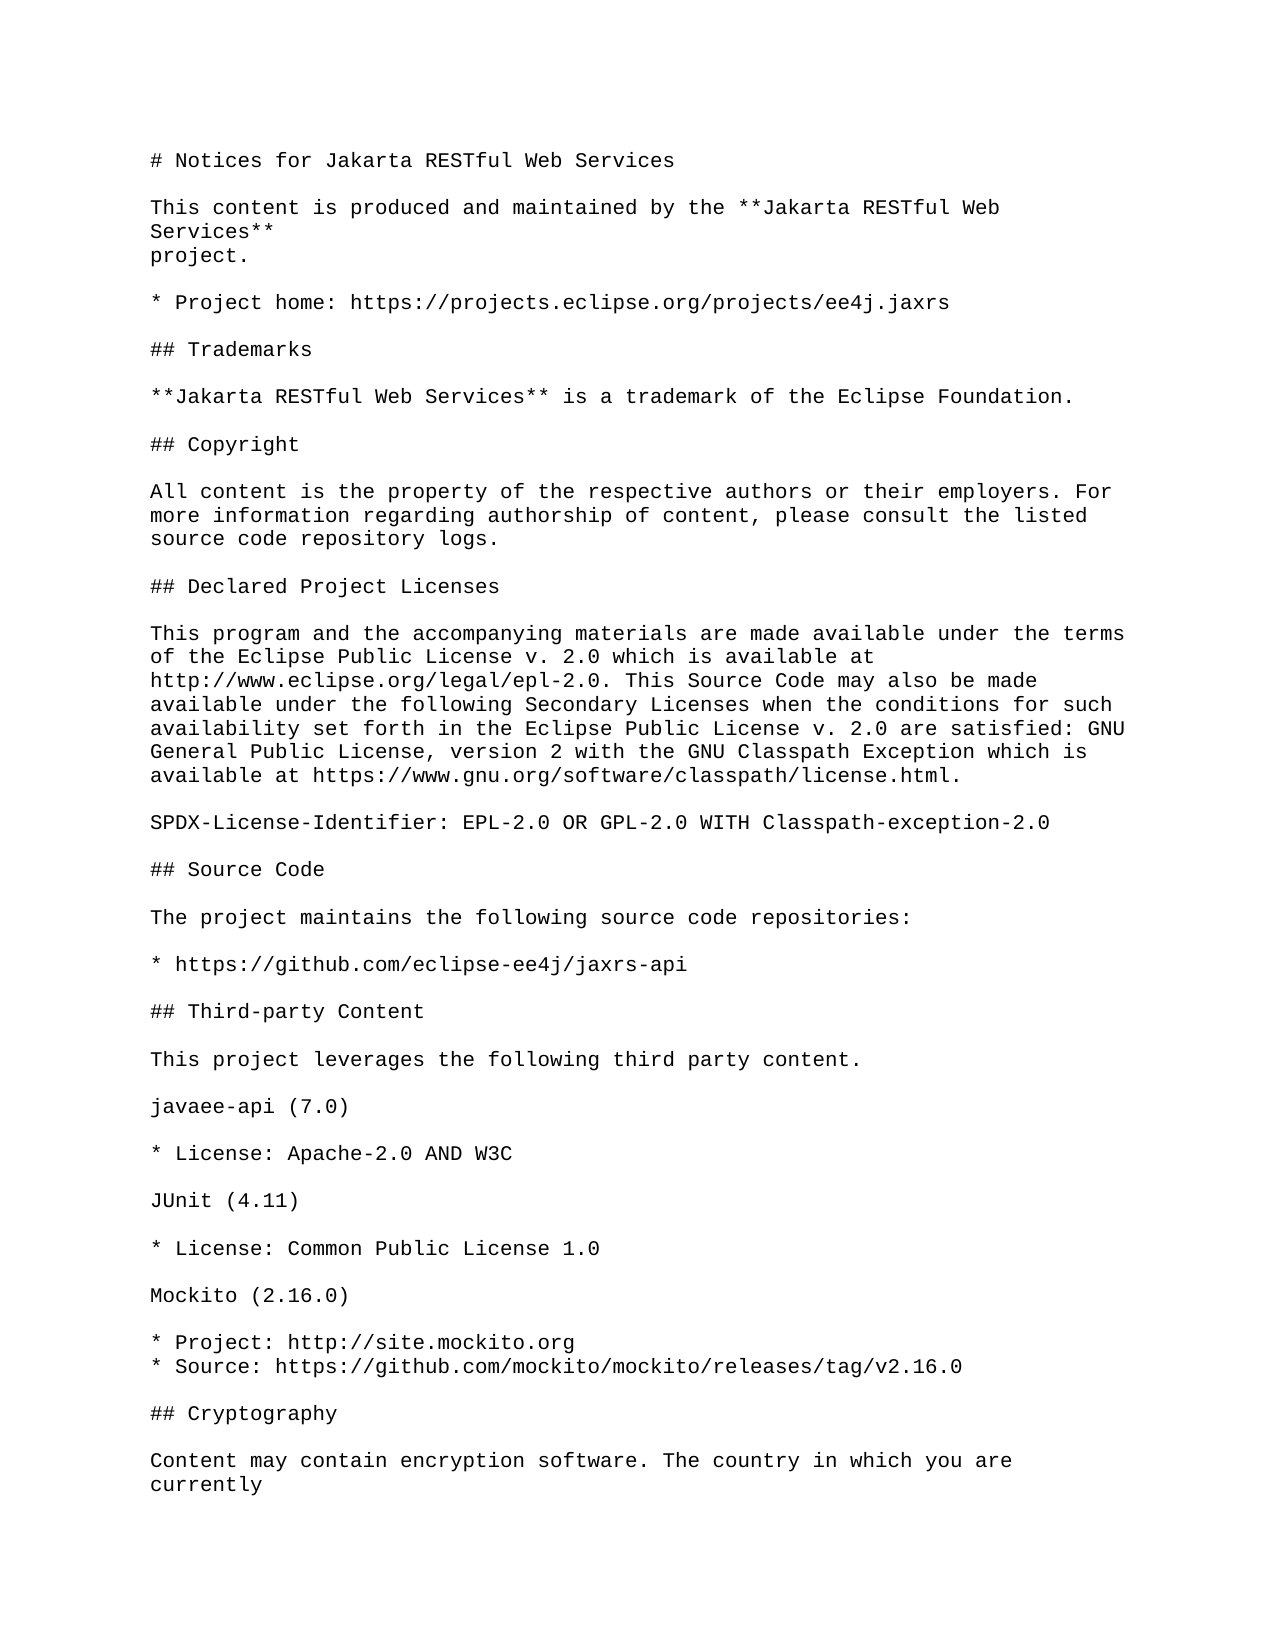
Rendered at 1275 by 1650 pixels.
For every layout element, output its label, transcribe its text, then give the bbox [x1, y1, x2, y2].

text General Public License, version 2 with the GNU Classpath Exception which is [150, 741, 1125, 765]
text available at https://www.gnu.org/software/classpath/license.html. [150, 765, 1125, 788]
text Mockito (2.16.0) [150, 1285, 1125, 1309]
text * https://github.com/eclipse-ee4j/jaxrs-api [150, 954, 1125, 978]
text javaee-api (7.0) [150, 1096, 1125, 1119]
text This project leverages the following third party content. [150, 1048, 1125, 1072]
text All content is the property of the respective authors or their employers. For [150, 481, 1125, 505]
text The project maintains the following source code repositories: [150, 907, 1125, 930]
text ## Third-party Content [150, 1001, 1125, 1025]
text * Project: http://site.mockito.org [150, 1332, 1125, 1356]
text **Jakarta RESTful Web Services** is a trademark of the Eclipse Foundation. [150, 386, 1125, 410]
text more information regarding authorship of content, please consult the listed [150, 505, 1125, 528]
text Content may contain encryption software. The country in which you are currently [150, 1451, 1125, 1498]
text http://www.eclipse.org/legal/epl-2.0. This Source Code may also be made [150, 670, 1125, 694]
text available under the following Secondary Licenses when the conditions for such [150, 694, 1125, 717]
text * License: Common Public License 1.0 [150, 1238, 1125, 1261]
text ## Declared Project Licenses [150, 576, 1125, 599]
text ## Copyright [150, 434, 1125, 457]
text * Project home: https://projects.eclipse.org/projects/ee4j.jaxrs [150, 292, 1125, 316]
text SPDX-License-Identifier: EPL-2.0 OR GPL-2.0 WITH Classpath-exception-2.0 [150, 812, 1125, 836]
text JUnit (4.11) [150, 1190, 1125, 1214]
text source code repository logs. [150, 528, 1125, 552]
text # Notices for Jakarta RESTful Web Services [150, 150, 1125, 174]
text ## Cryptography [150, 1403, 1125, 1427]
text project. [150, 244, 1125, 268]
text This program and the accompanying materials are made available under the terms [150, 623, 1125, 647]
text * Source: https://github.com/mockito/mockito/releases/tag/v2.16.0 [150, 1356, 1125, 1379]
text of the Eclipse Public License v. 2.0 which is available at [150, 647, 1125, 670]
text ## Trademarks [150, 339, 1125, 363]
text ## Source Code [150, 859, 1125, 883]
text availability set forth in the Eclipse Public License v. 2.0 are satisfied: GNU [150, 717, 1125, 741]
text This content is produced and maintained by the **Jakarta RESTful Web Services** [150, 197, 1125, 244]
text * License: Apache-2.0 AND W3C [150, 1143, 1125, 1167]
